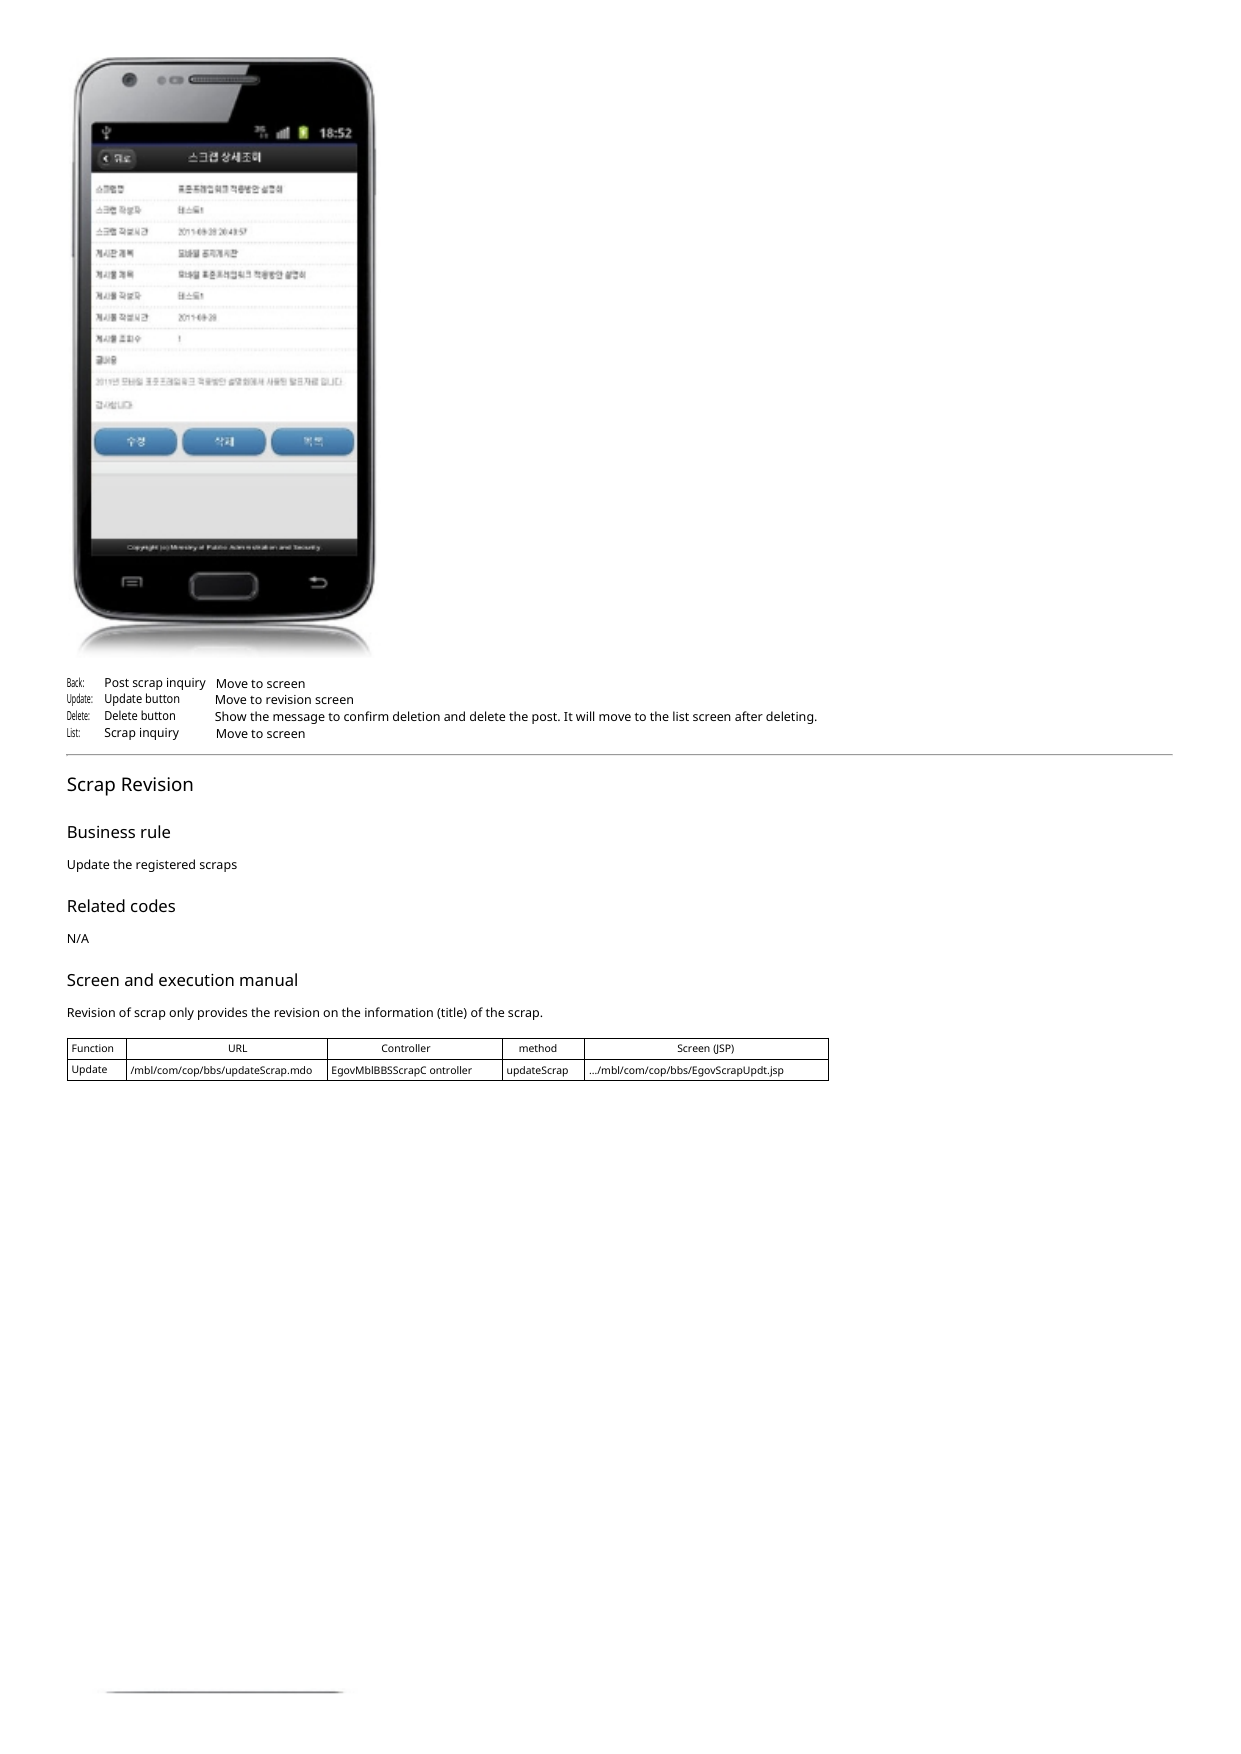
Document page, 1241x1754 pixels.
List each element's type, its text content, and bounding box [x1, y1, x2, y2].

text Delete button [104, 707, 213, 724]
text Show the message to confirm deletion and delete the post. It will move to the list screen after deleting. [214, 708, 1240, 725]
text Move to screen [216, 675, 1240, 691]
text Post scrap inquiry [104, 677, 213, 691]
text Update the registered scraps [67, 842, 1240, 876]
text Update: [67, 690, 103, 707]
text Revision of scrap only provides the revision on the information (title) of the scrap. [67, 990, 1240, 1024]
text Related codes [67, 899, 1240, 916]
picture [68, 1687, 381, 1695]
text Screen and execution manual [67, 973, 1240, 990]
text Move to screen [216, 725, 1240, 741]
text Business rule [67, 825, 1240, 842]
text List: [67, 724, 103, 740]
text Scrap Revision [67, 776, 1240, 796]
text N/A [67, 916, 1240, 950]
text Back: [67, 674, 103, 690]
picture [68, 56, 381, 661]
text Delete: [67, 707, 103, 724]
text Update button [104, 691, 213, 707]
text Move to revision screen [214, 691, 1240, 708]
text Scrap inquiry [104, 724, 213, 741]
